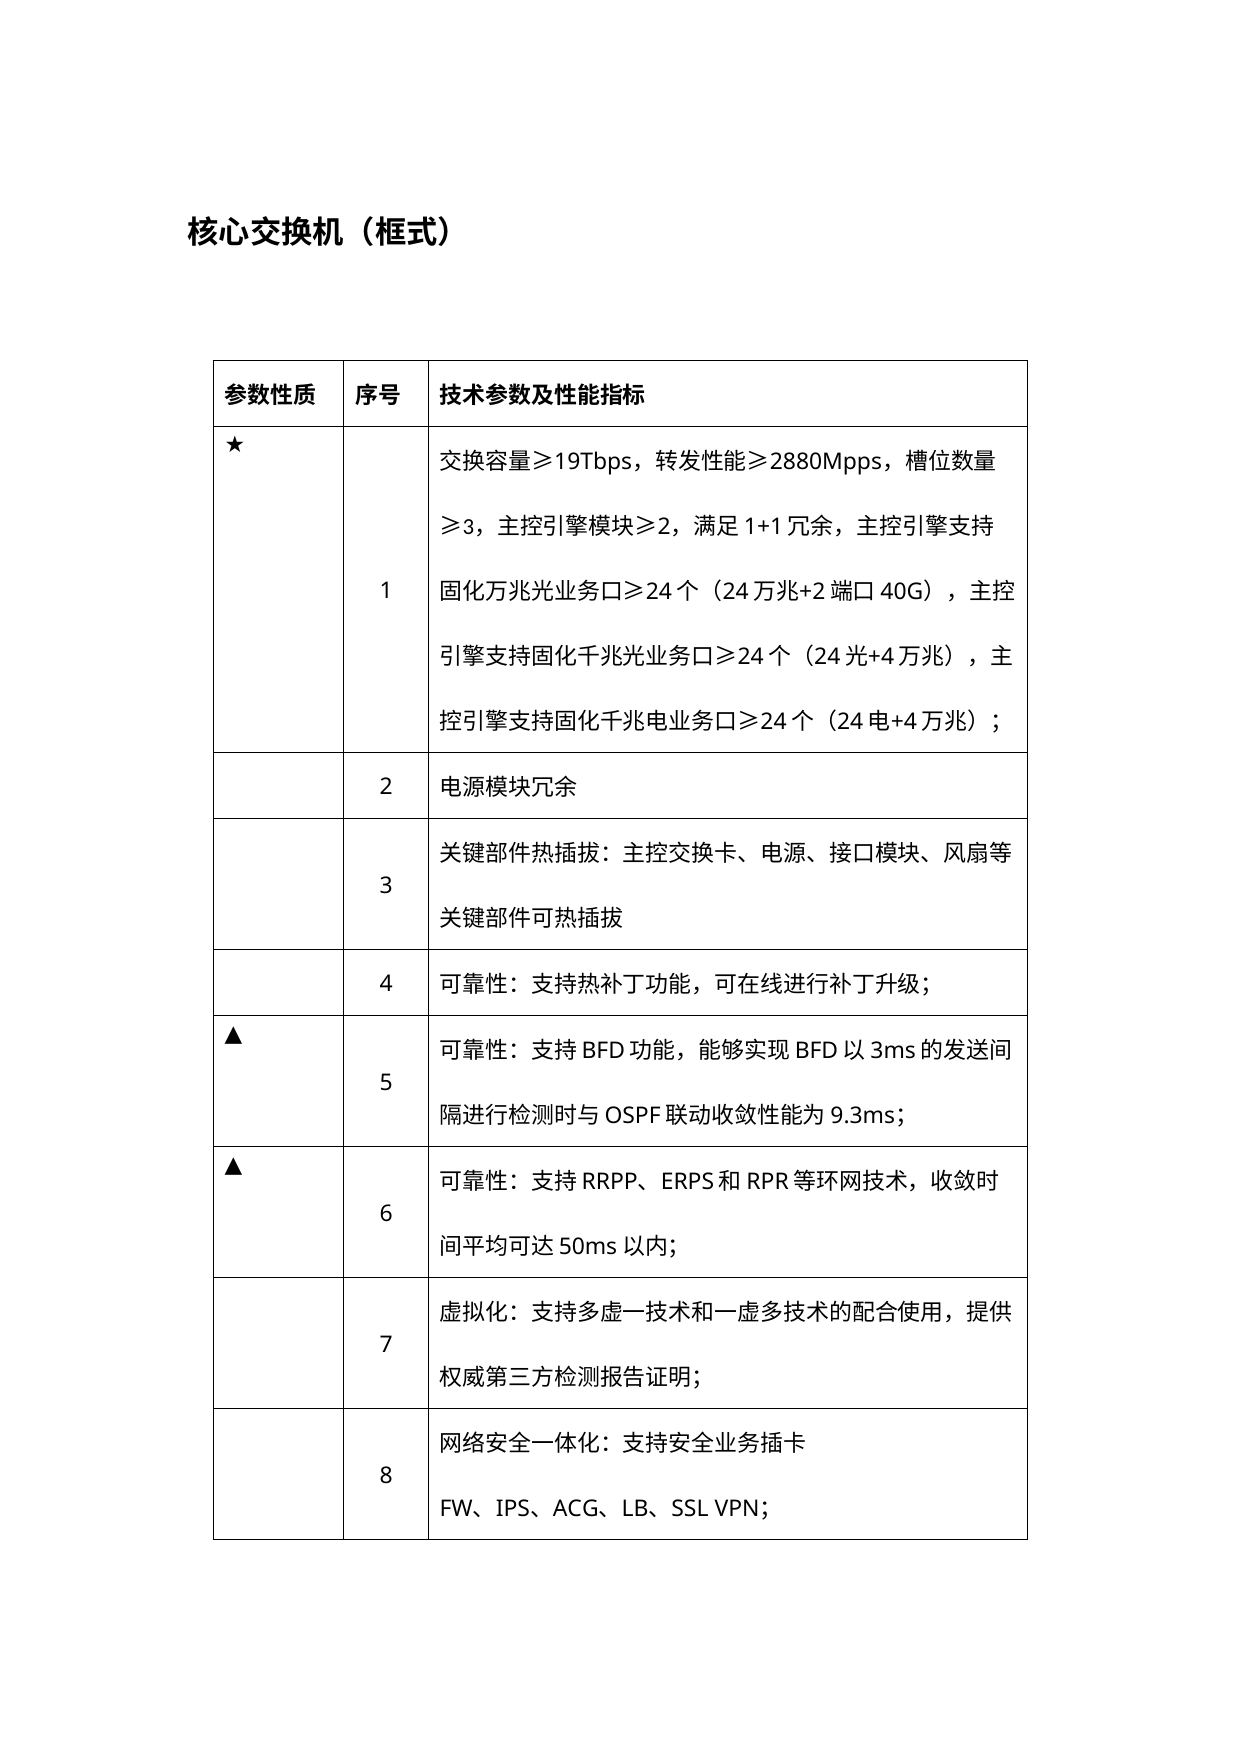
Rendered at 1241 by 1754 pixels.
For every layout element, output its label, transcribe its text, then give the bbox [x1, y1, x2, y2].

table_cell 虚拟化：支持多虚一技术和一虚多技术的配合使用，提供权威第三方检测报告证明； [429, 1278, 1027, 1408]
table_cell 1 [344, 427, 428, 752]
table_cell 6 [344, 1147, 428, 1277]
table_cell ★ [214, 427, 343, 752]
table_cell 网络安全一体化：支持安全业务插卡FW、IPS、ACG、LB、SSL VPN； [429, 1409, 1027, 1539]
table_cell ▲ [214, 1016, 343, 1146]
table_cell [214, 1278, 343, 1408]
table_cell 8 [344, 1409, 428, 1539]
table_header 参数性质 [214, 361, 343, 426]
table_cell 可靠性：支持BFD功能，能够实现BFD以3ms的发送间隔进行检测时与OSPF联动收敛性能为9.3ms； [429, 1016, 1027, 1146]
table_cell 交换容量≥19Tbps，转发性能≥2880Mpps，槽位数量≥3，主控引擎模块≥2，满足1+1冗余，主控引擎支持固化万兆光业务口≥24个（24万兆+2端口40G），主控引擎支持固化千兆光业务口≥24个（24光+4万兆），主控引擎支持固化千兆电业务口≥24个（24电+4万兆）； [429, 427, 1027, 752]
subtitle 核心交换机（框式） [187, 197, 1053, 262]
table_header 序号 [344, 361, 428, 426]
table_cell ▲ [214, 1147, 343, 1277]
table_cell 7 [344, 1278, 428, 1408]
table_cell 电源模块冗余 [429, 753, 1027, 818]
table_cell 可靠性：支持RRPP、ERPS和RPR等环网技术，收敛时间平均可达50ms以内； [429, 1147, 1027, 1277]
table_header 技术参数及性能指标 [429, 361, 1027, 426]
table_cell [214, 753, 343, 818]
table_cell 可靠性：支持热补丁功能，可在线进行补丁升级； [429, 950, 1027, 1015]
table_cell [214, 1409, 343, 1539]
table_cell 4 [344, 950, 428, 1015]
table_cell 5 [344, 1016, 428, 1146]
table_cell 3 [344, 819, 428, 949]
table_cell 2 [344, 753, 428, 818]
table_cell [214, 950, 343, 1015]
table_cell 关键部件热插拔：主控交换卡、电源、接口模块、风扇等关键部件可热插拔 [429, 819, 1027, 949]
table_cell [214, 819, 343, 949]
